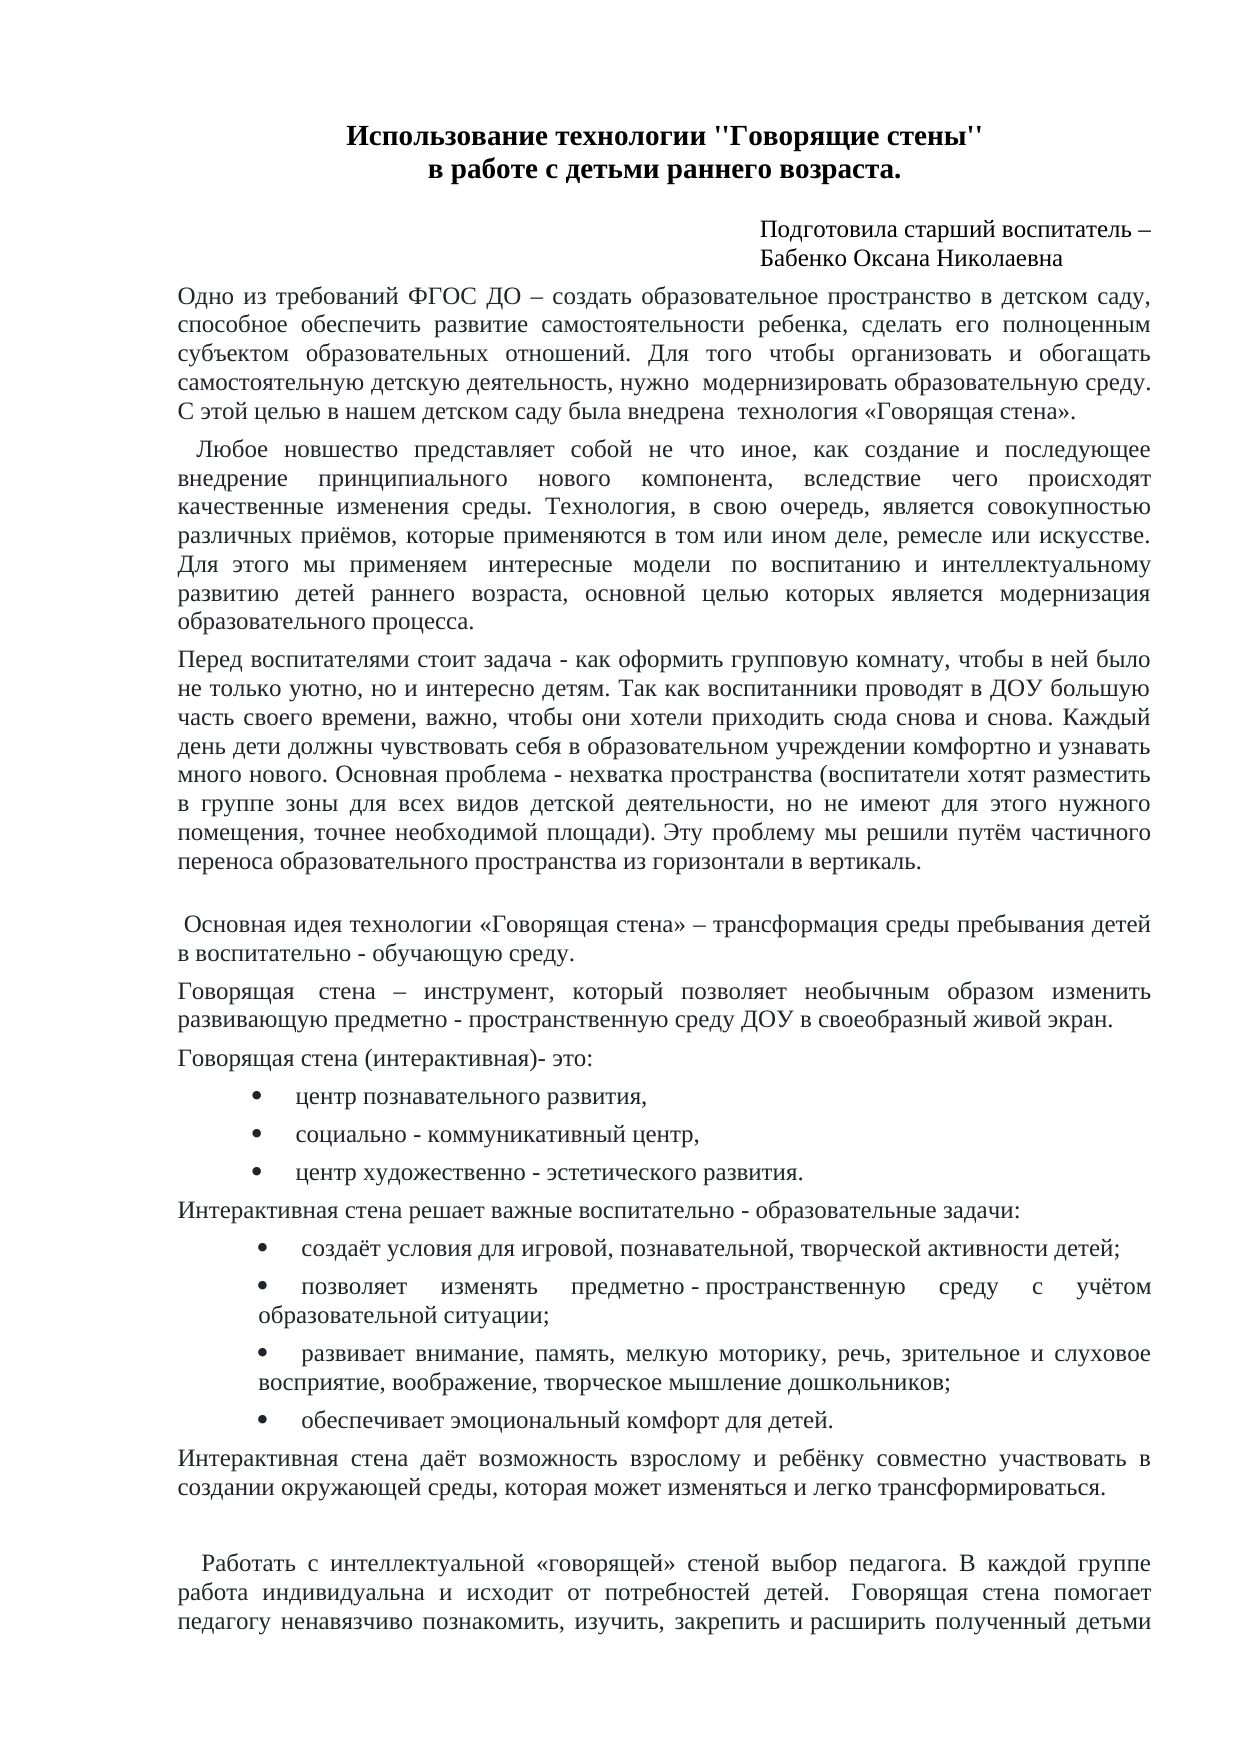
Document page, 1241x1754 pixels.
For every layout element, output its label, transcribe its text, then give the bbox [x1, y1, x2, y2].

text  развивает внимание, память, мелкую моторику, речь, зрительное и слуховое восприятие, воображение, творческое мышление дошкольников; [258, 1338, 1152, 1396]
text Говорящая стена – инструмент, который позволяет необычным образом изменить развивающую предметно - пространственную среду ДОУ в своеобразный живой экран. [177, 976, 1152, 1033]
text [177, 1548, 1152, 1634]
text  создаёт условия для игровой, познавательной, творческой активности детей; [258, 1233, 1152, 1262]
text Подготовила старший воспитатель – [177, 214, 1152, 243]
text  позволяет изменять предметно - пространственную среду с учётом образовательной ситуации; [258, 1271, 1152, 1329]
text Интерактивная стена даёт возможность взрослому и ребёнку совместно участвовать в создании окружающей среды, которая может изменяться и легко трансформироваться. [177, 1443, 1152, 1501]
text Использование технологии ''Говорящие стены'' в работе с детьми раннего возраста. [177, 118, 1152, 185]
text Интерактивная стена решает важные воспитательно - образовательные задачи: [177, 1195, 1152, 1224]
text Говорящая стена (интерактивная)- это: [177, 1043, 1152, 1071]
text Перед воспитателями стоит задача - как оформить групповую комнату, чтобы в ней было не только уютно, но и интересно детям. Так как воспитанники проводят в ДОУ большую часть своего времени, важно, чтобы они хотели приходить сюда снова и снова. Каждый день дети должны чувствовать себя в образовательном учреждении комфортно и узнавать много нового. Основная проблема - нехватка пространства (воспитатели хотят разместить в группе зоны для всех видов детской деятельности, но не имеют для этого нужного помещения, точнее необходимой площади). Эту проблему мы решили путём частичного переноса образовательного пространства из горизонтали в вертикаль. [177, 644, 1152, 874]
text  центр художественно - эстетического развития. [252, 1157, 1152, 1186]
text  обеспечивает эмоциональный комфорт для детей. [258, 1405, 1152, 1434]
text Одно из требований ФГОС ДО – создать образовательное пространство в детском саду, способное обеспечить развитие самостоятельности ребенка, сделать его полноценным субъектом образовательных отношений. Для того чтобы организовать и обогащать самостоятельную детскую деятельность, нужно модернизировать образовательную среду. С этой целью в нашем детском саду была внедрена технология «Говорящая стена». [177, 281, 1152, 424]
text Основная идея технологии «Говорящая стена» – трансформация среды пребывания детей в воспитательно - обучающую среду. [177, 909, 1152, 966]
text Любое новшество представляет собой не что иное, как создание и последующее внедрение принципиального нового компонента, вследствие чего происходят качественные изменения среды. Технология, в свою очередь, является совокупностью различных приёмов, которые применяются в том или ином деле, ремесле или искусстве. Для этого мы применяем интересные модели по воспитанию и интеллектуальному развитию детей раннего возраста, основной целью которых является модернизация образовательного процесса. [177, 434, 1152, 635]
text  центр познавательного развития, [252, 1081, 1152, 1109]
text  социально - коммуникативный центр, [252, 1119, 1152, 1148]
text Бабенко Оксана Николаевна [177, 243, 1152, 271]
